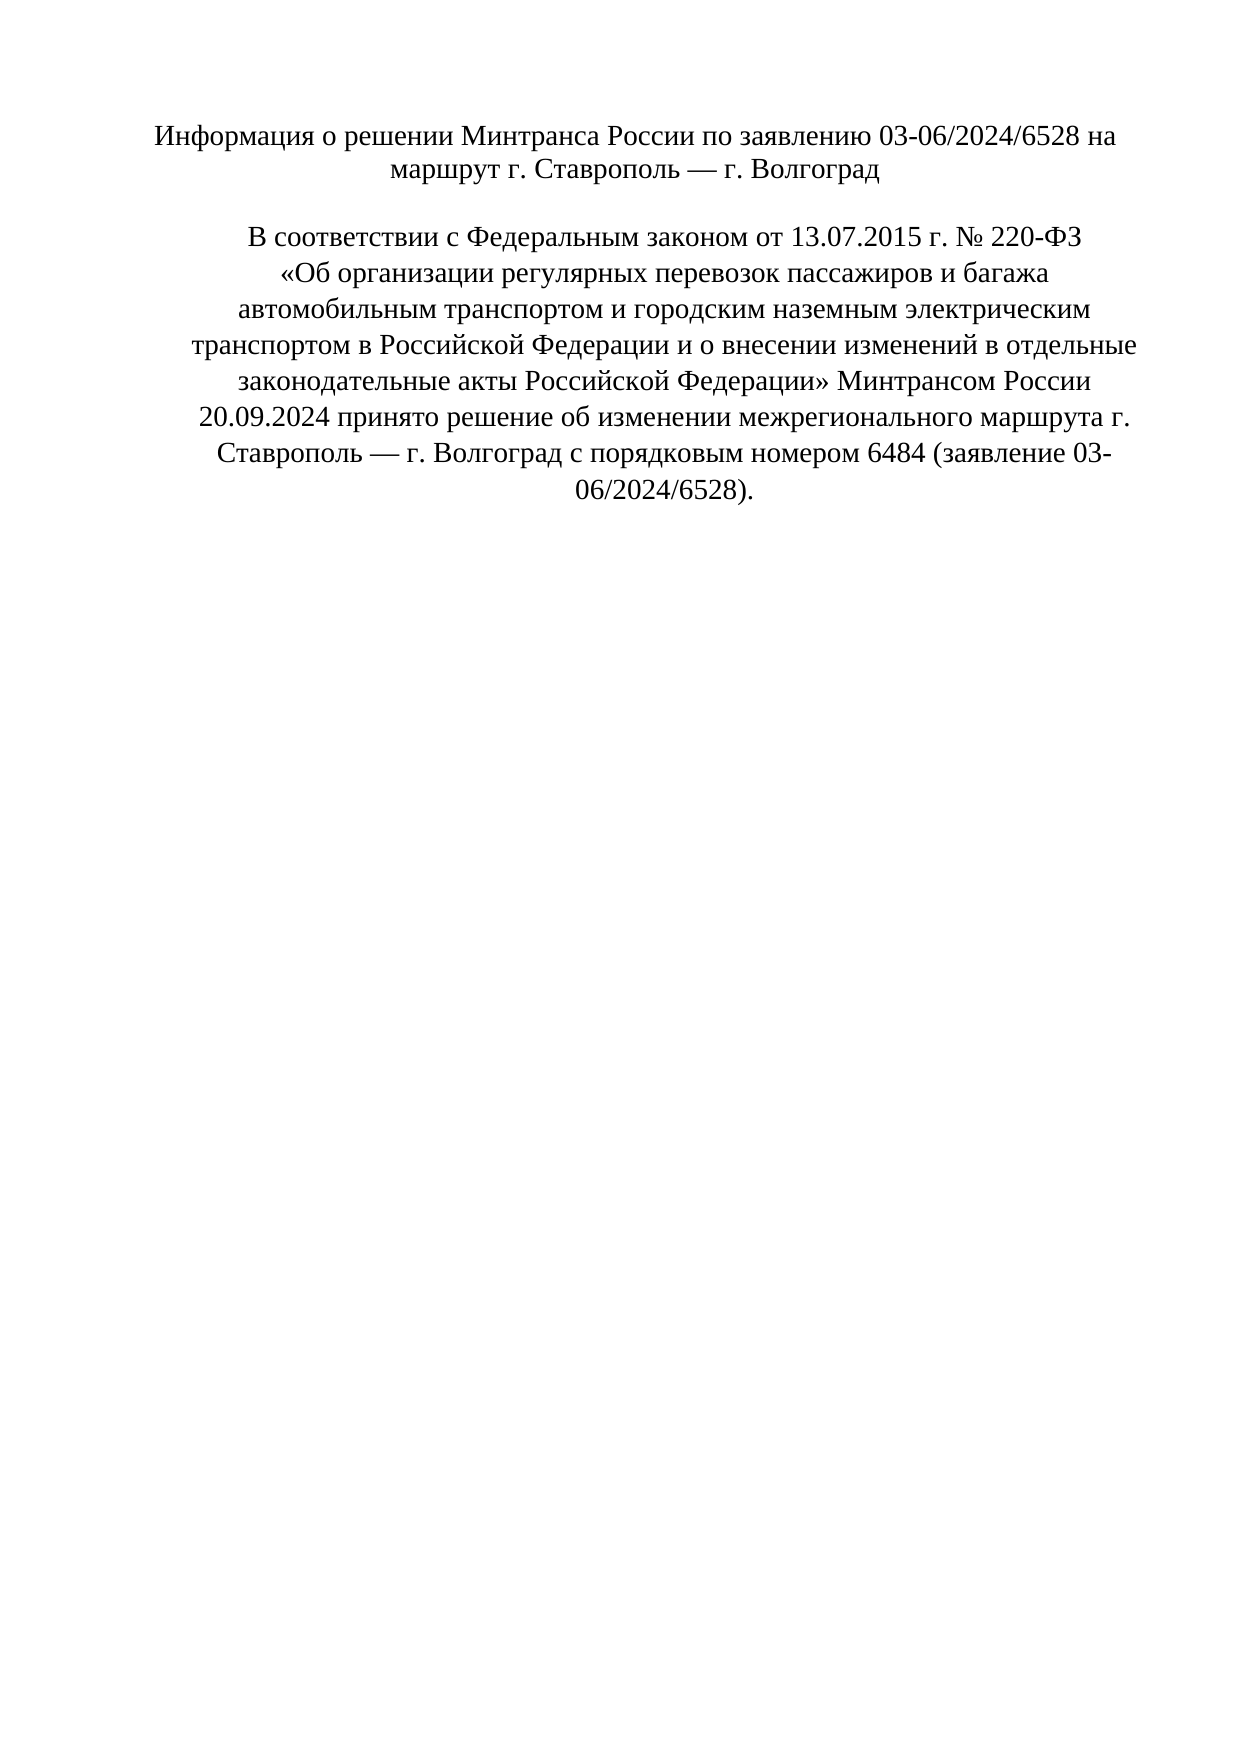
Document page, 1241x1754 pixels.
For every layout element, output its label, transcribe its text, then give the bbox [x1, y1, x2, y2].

text В соответствии с Федеральным законом от 13.07.2015 г. № 220-ФЗ «Об организации регулярных перевозок пассажиров и багажа автомобильным транспортом и городским наземным электрическим транспортом в Российской Федерации и о внесении изменений в отдельные законодательные акты Российской Федерации» Минтрансом России 20.09.2024 принято решение об изменении межрегионального маршрута г. Ставрополь — г. Волгоград с порядковым номером 6484 (заявление 03-06/2024/6528). [177, 219, 1152, 505]
text Информация о решении Минтранса России по заявлению 03-06/2024/6528 на маршрут г. Ставрополь — г. Волгоград [118, 118, 1152, 185]
